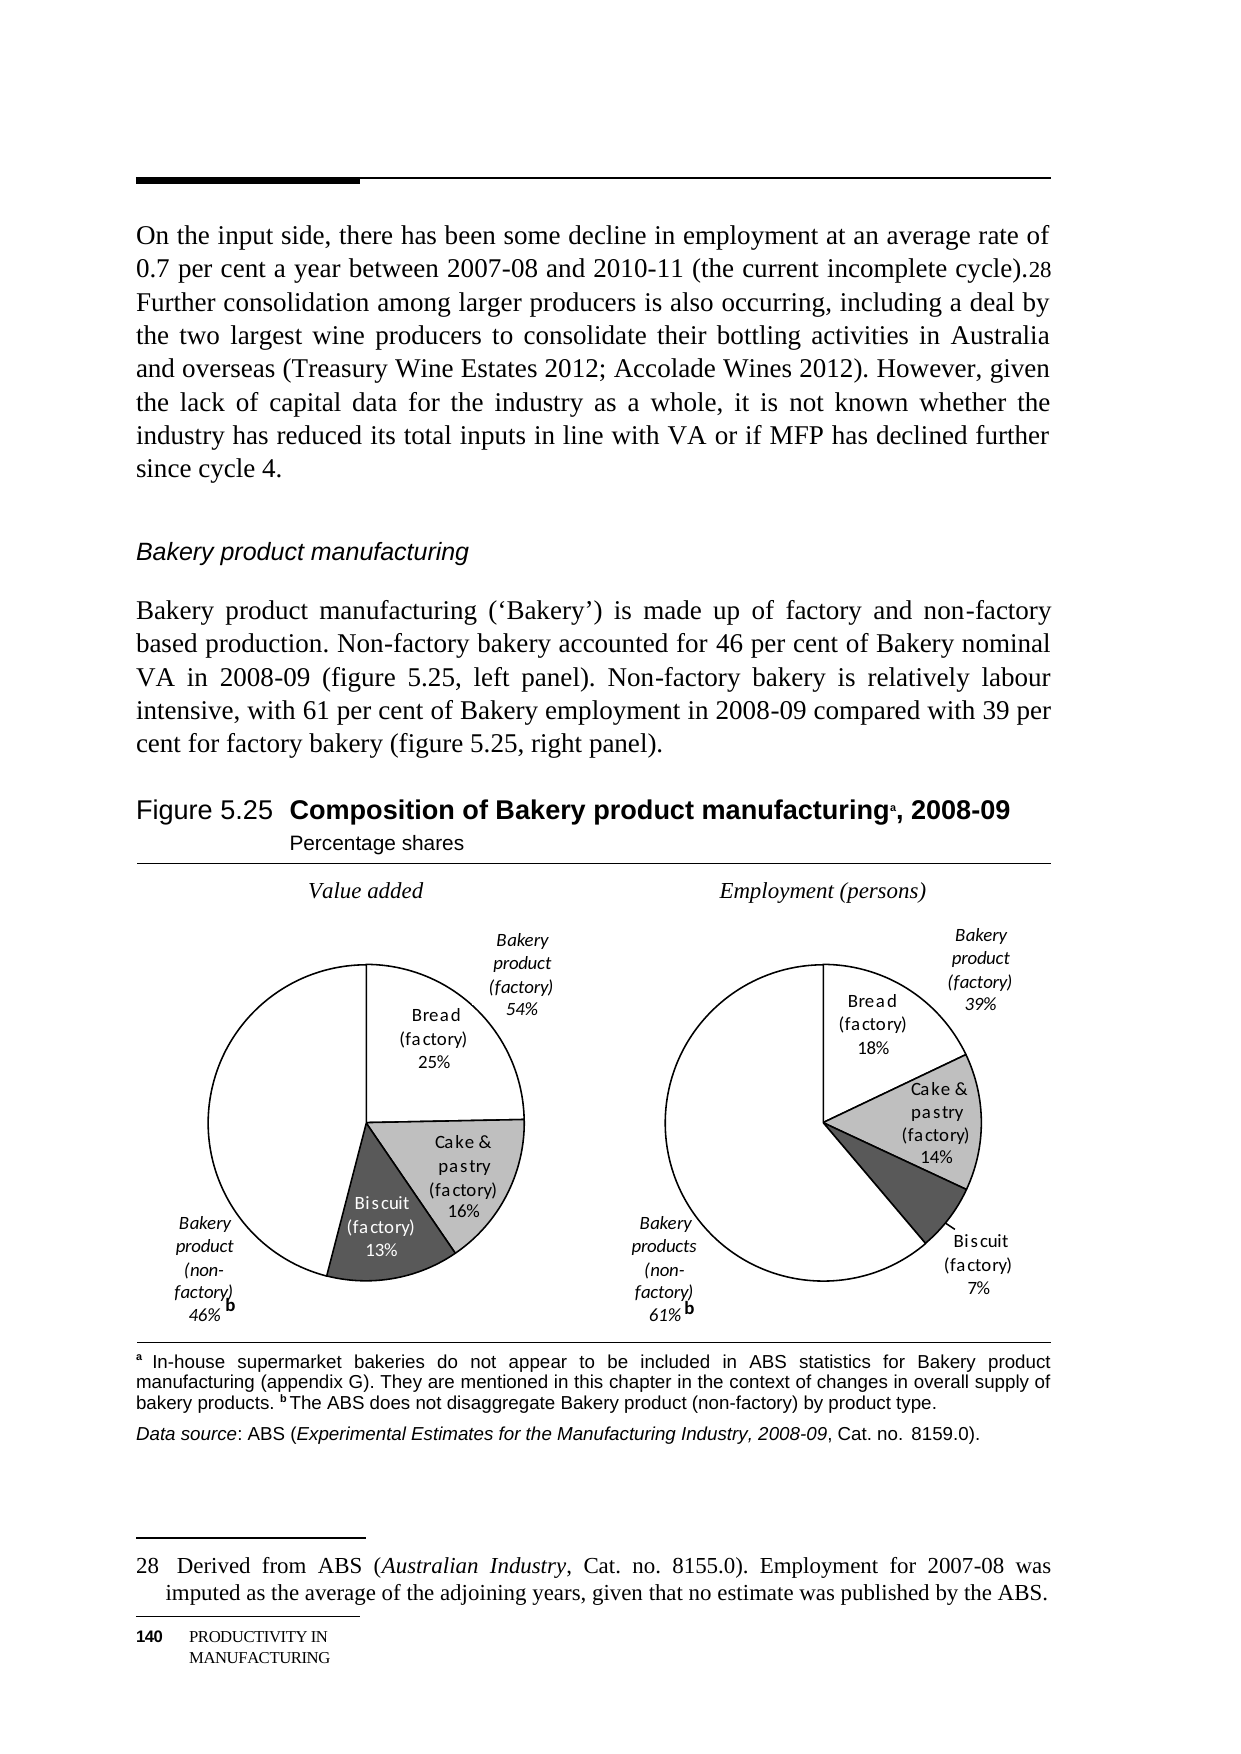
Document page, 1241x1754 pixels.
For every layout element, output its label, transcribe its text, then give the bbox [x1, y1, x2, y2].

subtitle Percentage shares [289, 833, 1051, 854]
table_cell [594, 903, 1051, 1341]
title Figure 5.25 Composition of Bakery product manufacturinga, 2008-09 [136, 796, 1051, 825]
table_header Value added [137, 864, 594, 903]
text Bakery product manufacturing (‘Bakery’) is made up of factory and non-factory based production. Non-factory bakery accounted for 46 per cent of Bakery nominal VA in 2008-09 (figure 5.25, left panel). Non-factory bakery is relatively labour intensive, with 61 per cent of Bakery employment in 2008-09 compared with 39 per cent for factory bakery (figure 5.25, right panel). [136, 592, 1051, 758]
subtitle Bakery product manufacturing [136, 533, 1051, 567]
table_header Employment (persons) [594, 864, 1051, 903]
text On the input side, there has been some decline in employment at an average rate of 0.7 per cent a year between 2007-08 and 2010-11 (the current incomplete cycle). Further consolidation among larger producers is also occurring, including a deal by the two largest wine producers to consolidate their bottling activities in Australia and overseas (Treasury Wine Estates 2012; Accolade Wines 2012). However, given the lack of capital data for the industry as a whole, it is not known whether the industry has reduced its total inputs in line with VA or if MFP has declined further since cycle 4. [136, 217, 1051, 483]
table_cell [137, 903, 594, 1341]
text a In-house supermarket bakeries do not appear to be included in ABS statistics for Bakery product manufacturing (appendix G). They are mentioned in this chapter in the context of changes in overall supply of bakery products. b The ABS does not disaggregate Bakery product (non-factory) by product type. [136, 1351, 1051, 1414]
text Data source: ABS (Experimental Estimates for the Manufacturing Industry, 2008-09, Cat. no. 8159.0). [136, 1422, 903, 1445]
